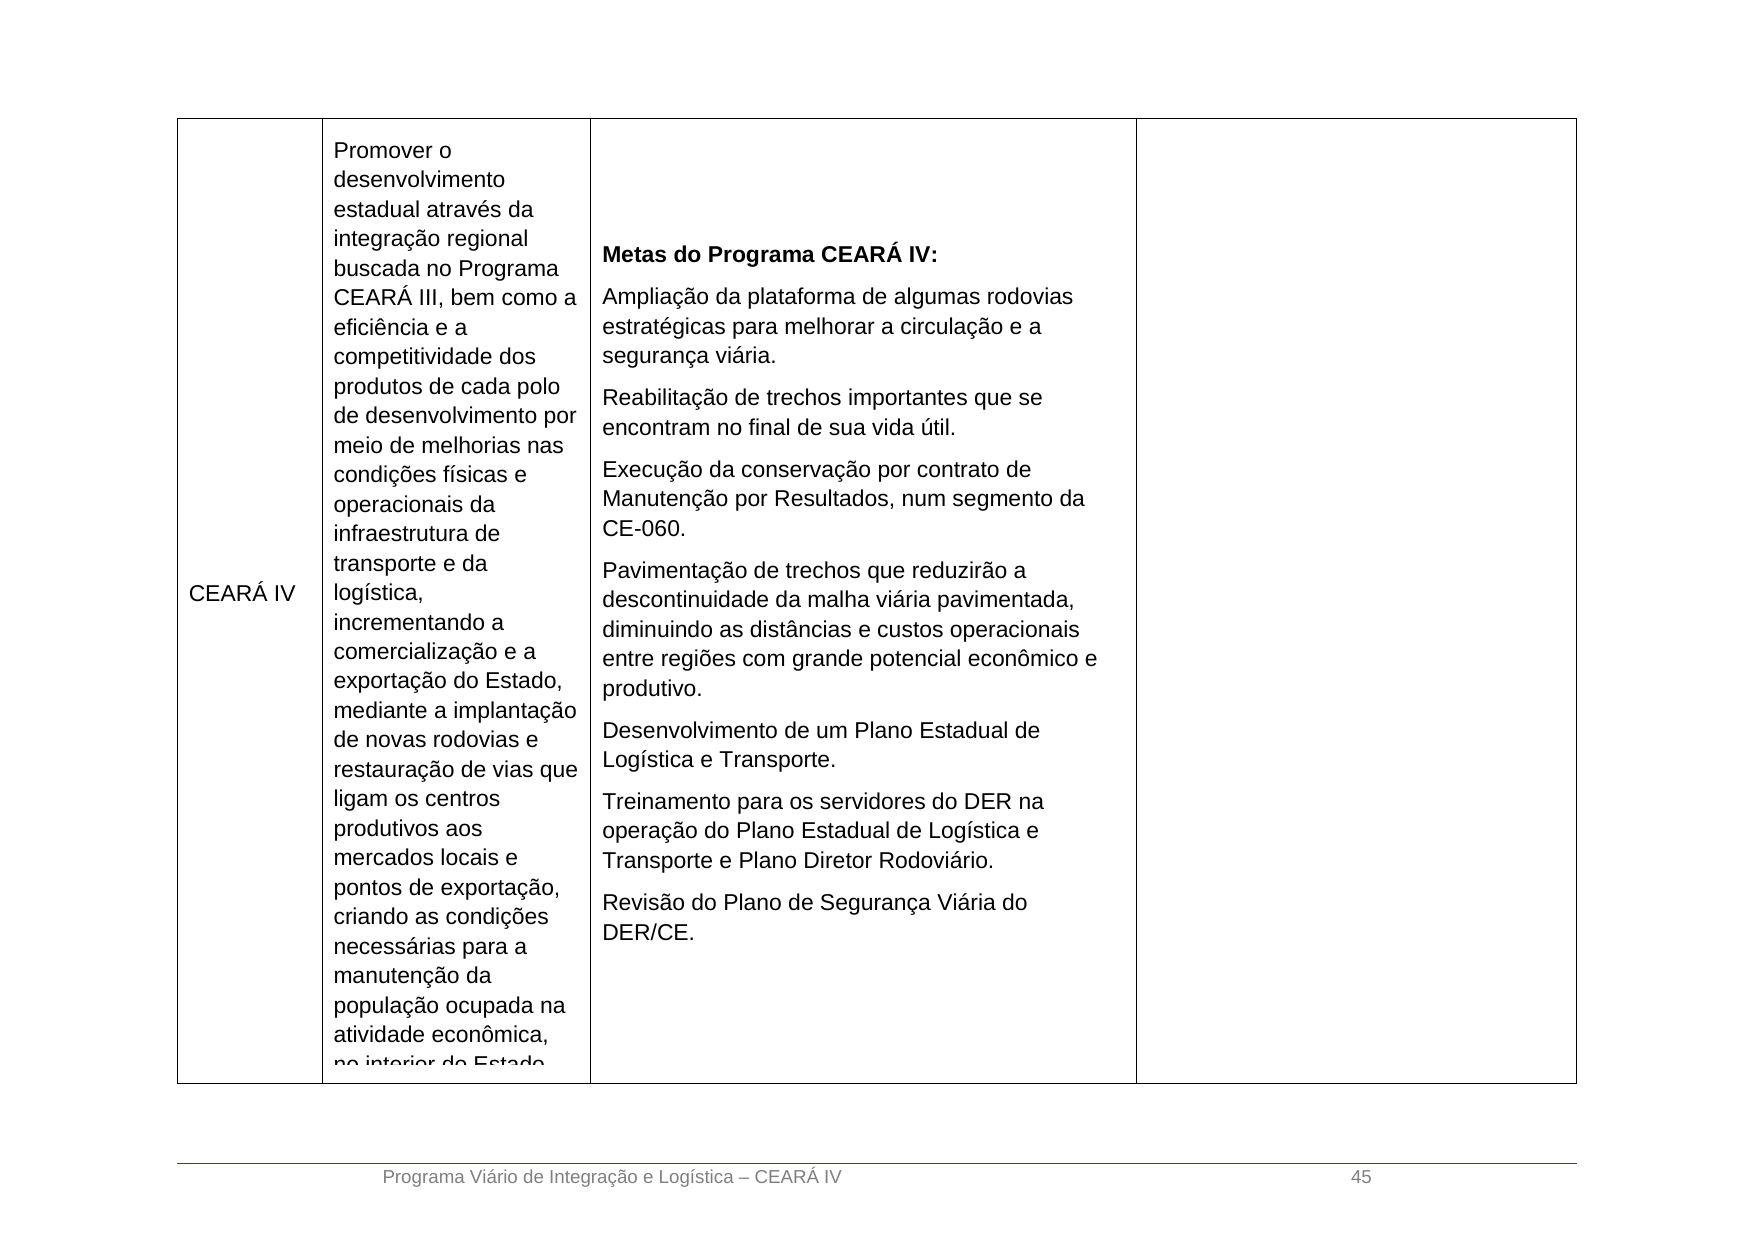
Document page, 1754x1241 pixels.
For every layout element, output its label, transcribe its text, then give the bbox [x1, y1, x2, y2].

table_cell CEARÁ IV [178, 119, 322, 1083]
table_cell [1137, 119, 1576, 1083]
table_cell Promover o desenvolvimento estadual através da integração regional buscada no Programa CEARÁ III, bem como a eficiência e a competitividade dos produtos de cada polo de desenvolvimento por meio de melhorias nas condições físicas e operacionais da infraestrutura de transporte e da logística, incrementando a comercialização e a exportação do Estado, mediante a implantação de novas rodovias e restauração de vias que ligam os centros produtivos aos mercados locais e pontos de exportação, criando as condições necessárias para a manutenção da população ocupada na atividade econômica, no interior do Estado. [323, 119, 590, 1083]
table_cell Metas do Programa CEARÁ IV: Ampliação da plataforma de algumas rodovias estratégicas para melhorar a circulação e a segurança viária. Reabilitação de trechos importantes que se encontram no final de sua vida útil. Execução da conservação por contrato de Manutenção por Resultados, num segmento da CE-060. Pavimentação de trechos que reduzirão a descontinuidade da malha viária pavimentada, diminuindo as distâncias e custos operacionais entre regiões com grande potencial econômico e produtivo. Desenvolvimento de um Plano Estadual de Logística e Transporte. Treinamento para os servidores do DER na operação do Plano Estadual de Logística e Transporte e Plano Diretor Rodoviário. Revisão do Plano de Segurança Viária do DER/CE. [591, 119, 1136, 1083]
